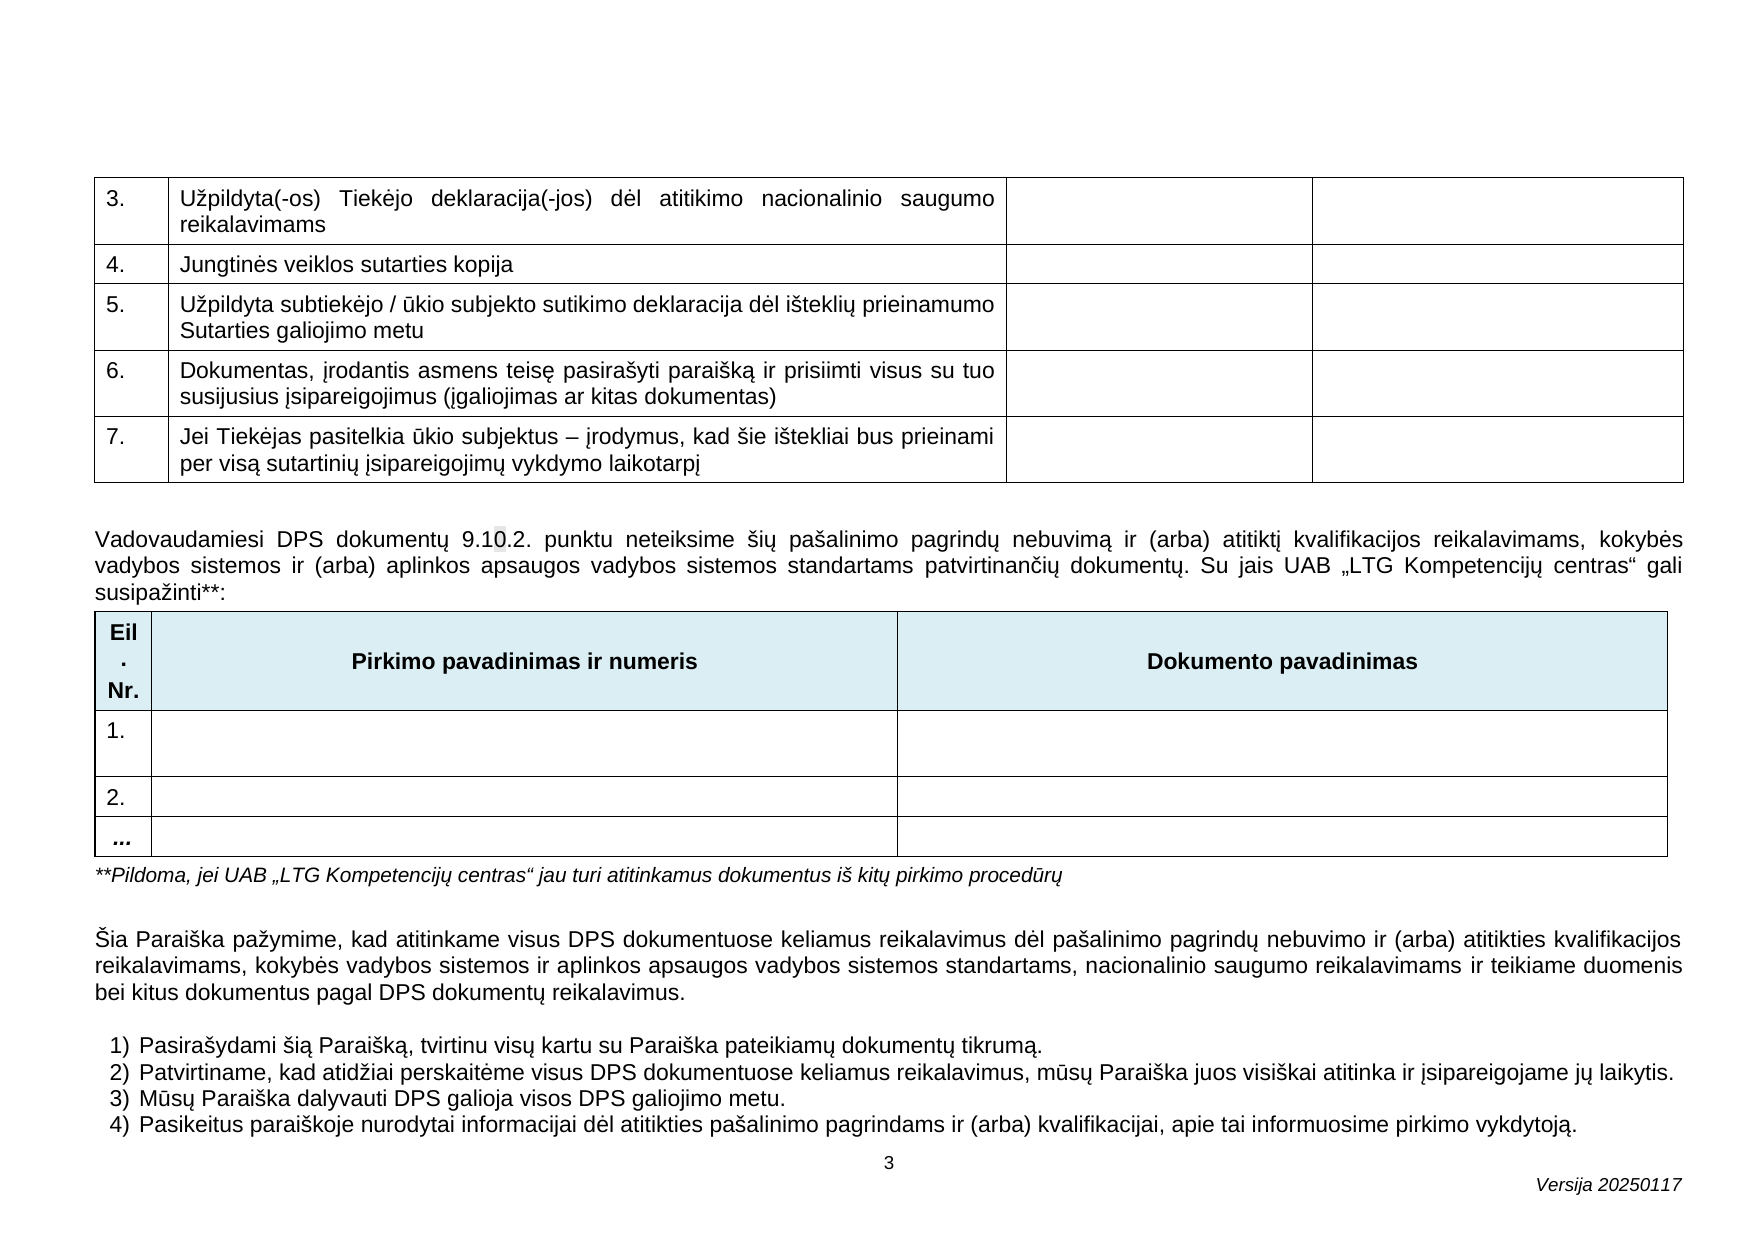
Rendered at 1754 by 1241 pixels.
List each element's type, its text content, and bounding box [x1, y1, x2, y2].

table_cell [152, 777, 897, 816]
table_cell 5. [95, 284, 168, 349]
table_cell 3. [95, 178, 168, 243]
table_cell [1313, 178, 1683, 243]
table_cell [1007, 417, 1312, 482]
table_cell ... [96, 817, 151, 856]
list Pasikeitus paraiškoje nurodytai informacijai dėl atitikties pašalinimo pagrindams ir (arba) kvalifikacijai, apie tai informuosime pirkimo vykdytoją. [109, 1111, 1683, 1137]
table_cell [898, 711, 1667, 776]
text **Pildoma, jei UAB „LTG Kompetencijų centras“ jau turi atitinkamus dokumentus iš kitų pirkimo procedūrų [94, 863, 1683, 887]
table_cell [898, 777, 1667, 816]
table_cell [1007, 284, 1312, 349]
table_cell [1313, 417, 1683, 482]
table_cell [898, 817, 1667, 856]
table_cell Jei Tiekėjas pasitelkia ūkio subjektus – įrodymus, kad šie ištekliai bus prieinami per visą sutartinių įsipareigojimų vykdymo laikotarpį [169, 417, 1006, 482]
list Patvirtiname, kad atidžiai perskaitėme visus DPS dokumentuose keliamus reikalavimus, mūsų Paraiška juos visiškai atitinka ir įsipareigojame jų laikytis. [109, 1058, 1683, 1085]
text Vadovaudamiesi DPS dokumentų 9.10.2. punktu neteiksime šių pašalinimo pagrindų nebuvimą ir (arba) atitiktį kvalifikacijos reikalavimams, kokybės vadybos sistemos ir (arba) aplinkos apsaugos vadybos sistemos standartams patvirtinančių dokumentų. Su jais UAB „LTG Kompetencijų centras“ gali susipažinti**: [94, 526, 1683, 605]
table_cell [1007, 245, 1312, 283]
list Mūsų Paraiška dalyvauti DPS galioja visos DPS galiojimo metu. [109, 1085, 1683, 1111]
table_cell [1007, 351, 1312, 416]
list Pasirašydami šią Paraišką, tvirtinu visų kartu su Paraiška pateikiamų dokumentų tikrumą. [109, 1032, 1683, 1058]
table_cell 2. [96, 777, 151, 816]
table_cell 7. [95, 417, 168, 482]
table_cell Užpildyta(-os) Tiekėjo deklaracija(-jos) dėl atitikimo nacionalinio saugumo reikalavimams [169, 178, 1006, 243]
table_cell 4. [95, 245, 168, 283]
table_cell [1007, 178, 1312, 243]
table_cell Jungtinės veiklos sutarties kopija [169, 245, 1006, 283]
table_header Eil. Nr. [96, 612, 151, 710]
table_cell [152, 817, 897, 856]
table_cell 6. [95, 351, 168, 416]
table_cell [1313, 245, 1683, 283]
table_cell [1313, 351, 1683, 416]
table_header Dokumento pavadinimas [898, 612, 1667, 710]
table_header Pirkimo pavadinimas ir numeris [152, 612, 897, 710]
text Šia Paraiška pažymime, kad atitinkame visus DPS dokumentuose keliamus reikalavimus dėl pašalinimo pagrindų nebuvimo ir (arba) atitikties kvalifikacijos reikalavimams, kokybės vadybos sistemos ir aplinkos apsaugos vadybos sistemos standartams, nacionalinio saugumo reikalavimams ir teikiame duomenis bei kitus dokumentus pagal DPS dokumentų reikalavimus. [94, 926, 1683, 1005]
table_cell [96, 711, 151, 776]
table_cell [1313, 284, 1683, 349]
table_cell Užpildyta subtiekėjo / ūkio subjekto sutikimo deklaracija dėl išteklių prieinamumo Sutarties galiojimo metu [169, 284, 1006, 349]
table_cell Dokumentas, įrodantis asmens teisę pasirašyti paraišką ir prisiimti visus su tuo susijusius įsipareigojimus (įgaliojimas ar kitas dokumentas) [169, 351, 1006, 416]
table_cell [152, 711, 897, 776]
